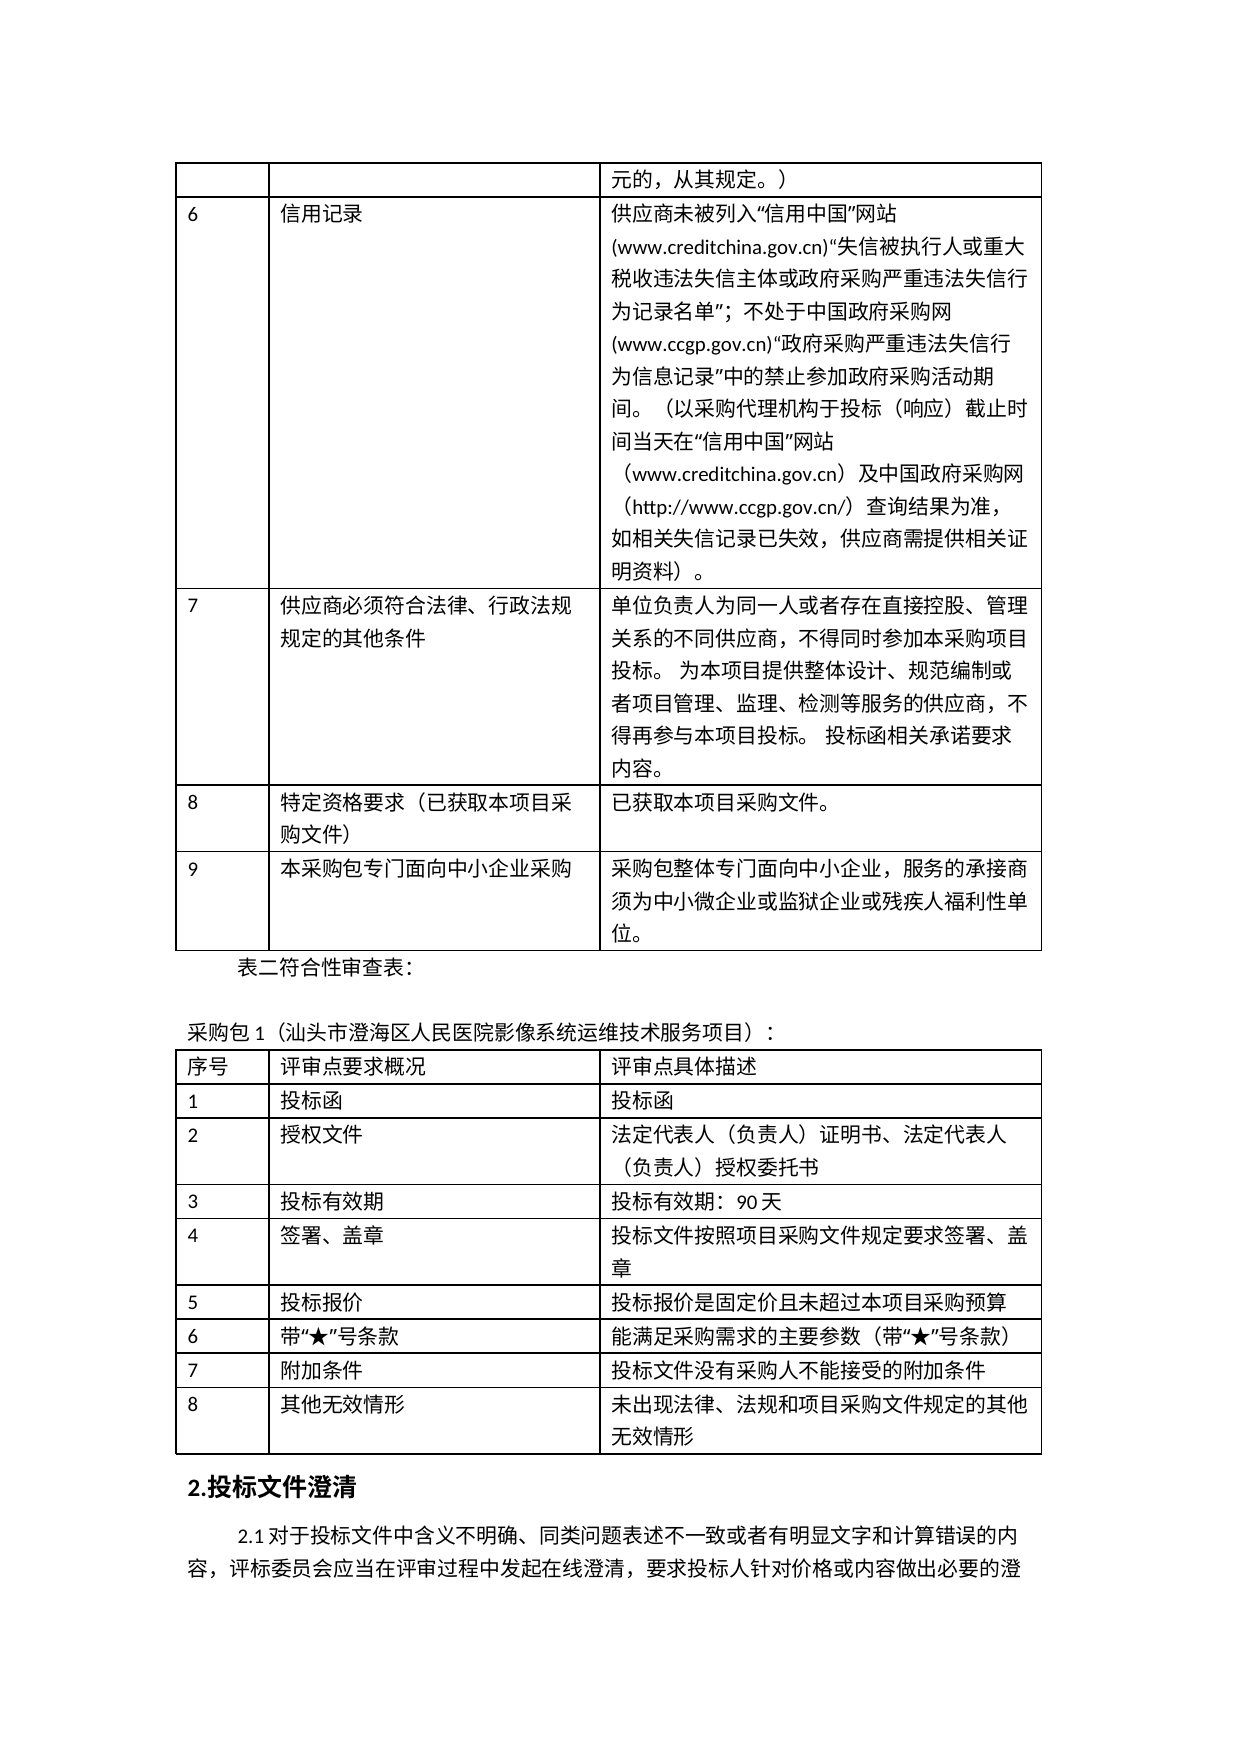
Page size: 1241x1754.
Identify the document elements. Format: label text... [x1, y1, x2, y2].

table_cell 投标函 [601, 1085, 1041, 1117]
table_header 评审点要求概况 [270, 1051, 599, 1083]
table_cell 7 [177, 1354, 268, 1386]
table_cell 法定代表人（负责人）证明书、法定代表人（负责人）授权委托书 [601, 1119, 1041, 1183]
table_cell 2 [177, 1119, 268, 1183]
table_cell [270, 164, 599, 196]
table_cell 投标函 [270, 1085, 599, 1117]
table_cell 投标文件按照项目采购文件规定要求签署、盖章 [601, 1219, 1041, 1284]
table_cell 采购包整体专门面向中小企业，服务的承接商须为中小微企业或监狱企业或残疾人福利性单位。 [601, 852, 1041, 950]
table_cell 特定资格要求（已获取本项目采购文件） [270, 786, 599, 851]
text 采购包1（汕头市澄海区人民医院影像系统运维技术服务项目）： [187, 1016, 1053, 1049]
table_cell 9 [177, 852, 268, 950]
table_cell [601, 164, 1041, 196]
table_header 评审点具体描述 [601, 1051, 1041, 1083]
table_cell 已获取本项目采购文件。 [601, 786, 1041, 851]
table_cell 8 [177, 1388, 268, 1453]
table_cell 投标有效期 [270, 1185, 599, 1218]
table_cell 1 [177, 1085, 268, 1117]
table_cell 带“★”号条款 [270, 1320, 599, 1352]
table_cell 能满足采购需求的主要参数（带“★”号条款） [601, 1320, 1041, 1352]
table_cell 5 [177, 164, 268, 196]
table_cell 8 [177, 786, 268, 851]
table_cell 7 [177, 589, 268, 784]
table_cell 授权文件 [270, 1119, 599, 1183]
table_cell 6 [177, 1320, 268, 1352]
table_cell 其他无效情形 [270, 1388, 599, 1453]
table_header 序号 [177, 1051, 268, 1083]
table_cell 供应商未被列入“信用中国”网站(www.creditchina.gov.cn)“失信被执行人或重大税收违法失信主体或政府采购严重违法失信行为记录名单”；不处于中国政府采购网(www.ccgp.gov.cn)“政府采购严重违法失信行为信息记录”中的禁止参加政府采购活动期间。（以采购代理机构于投标（响应）截止时间当天在“信用中国”网站（www.creditchina.gov.cn）及中国政府采购网（http://www.ccgp.gov.cn/）查询结果为准，如相关失信记录已失效，供应商需提供相关证明资料）。 [601, 198, 1041, 588]
table_cell 6 [177, 198, 268, 588]
table_cell 单位负责人为同一人或者存在直接控股、管理关系的不同供应商，不得同时参加本采购项目投标。 为本项目提供整体设计、规范编制或者项目管理、监理、检测等服务的供应商，不得再参与本项目投标。 投标函相关承诺要求内容。 [601, 589, 1041, 784]
table_cell 附加条件 [270, 1354, 599, 1386]
table_cell 5 [177, 1286, 268, 1318]
table_cell 投标有效期：90天 [601, 1185, 1041, 1218]
table_cell 投标报价 [270, 1286, 599, 1318]
table_cell 供应商必须符合法律、行政法规规定的其他条件 [270, 589, 599, 784]
table_cell 未出现法律、法规和项目采购文件规定的其他无效情形 [601, 1388, 1041, 1453]
table_cell 签署、盖章 [270, 1219, 599, 1284]
table_cell 4 [177, 1219, 268, 1284]
table_cell 3 [177, 1185, 268, 1218]
text 2.投标文件澄清 [187, 1454, 1053, 1519]
table_cell 投标文件没有采购人不能接受的附加条件 [601, 1354, 1041, 1386]
text 表二符合性审查表： [187, 951, 1053, 984]
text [187, 1519, 1053, 1584]
table_cell 本采购包专门面向中小企业采购 [270, 852, 599, 950]
table_cell 信用记录 [270, 198, 599, 588]
table_cell 投标报价是固定价且未超过本项目采购预算 [601, 1286, 1041, 1318]
